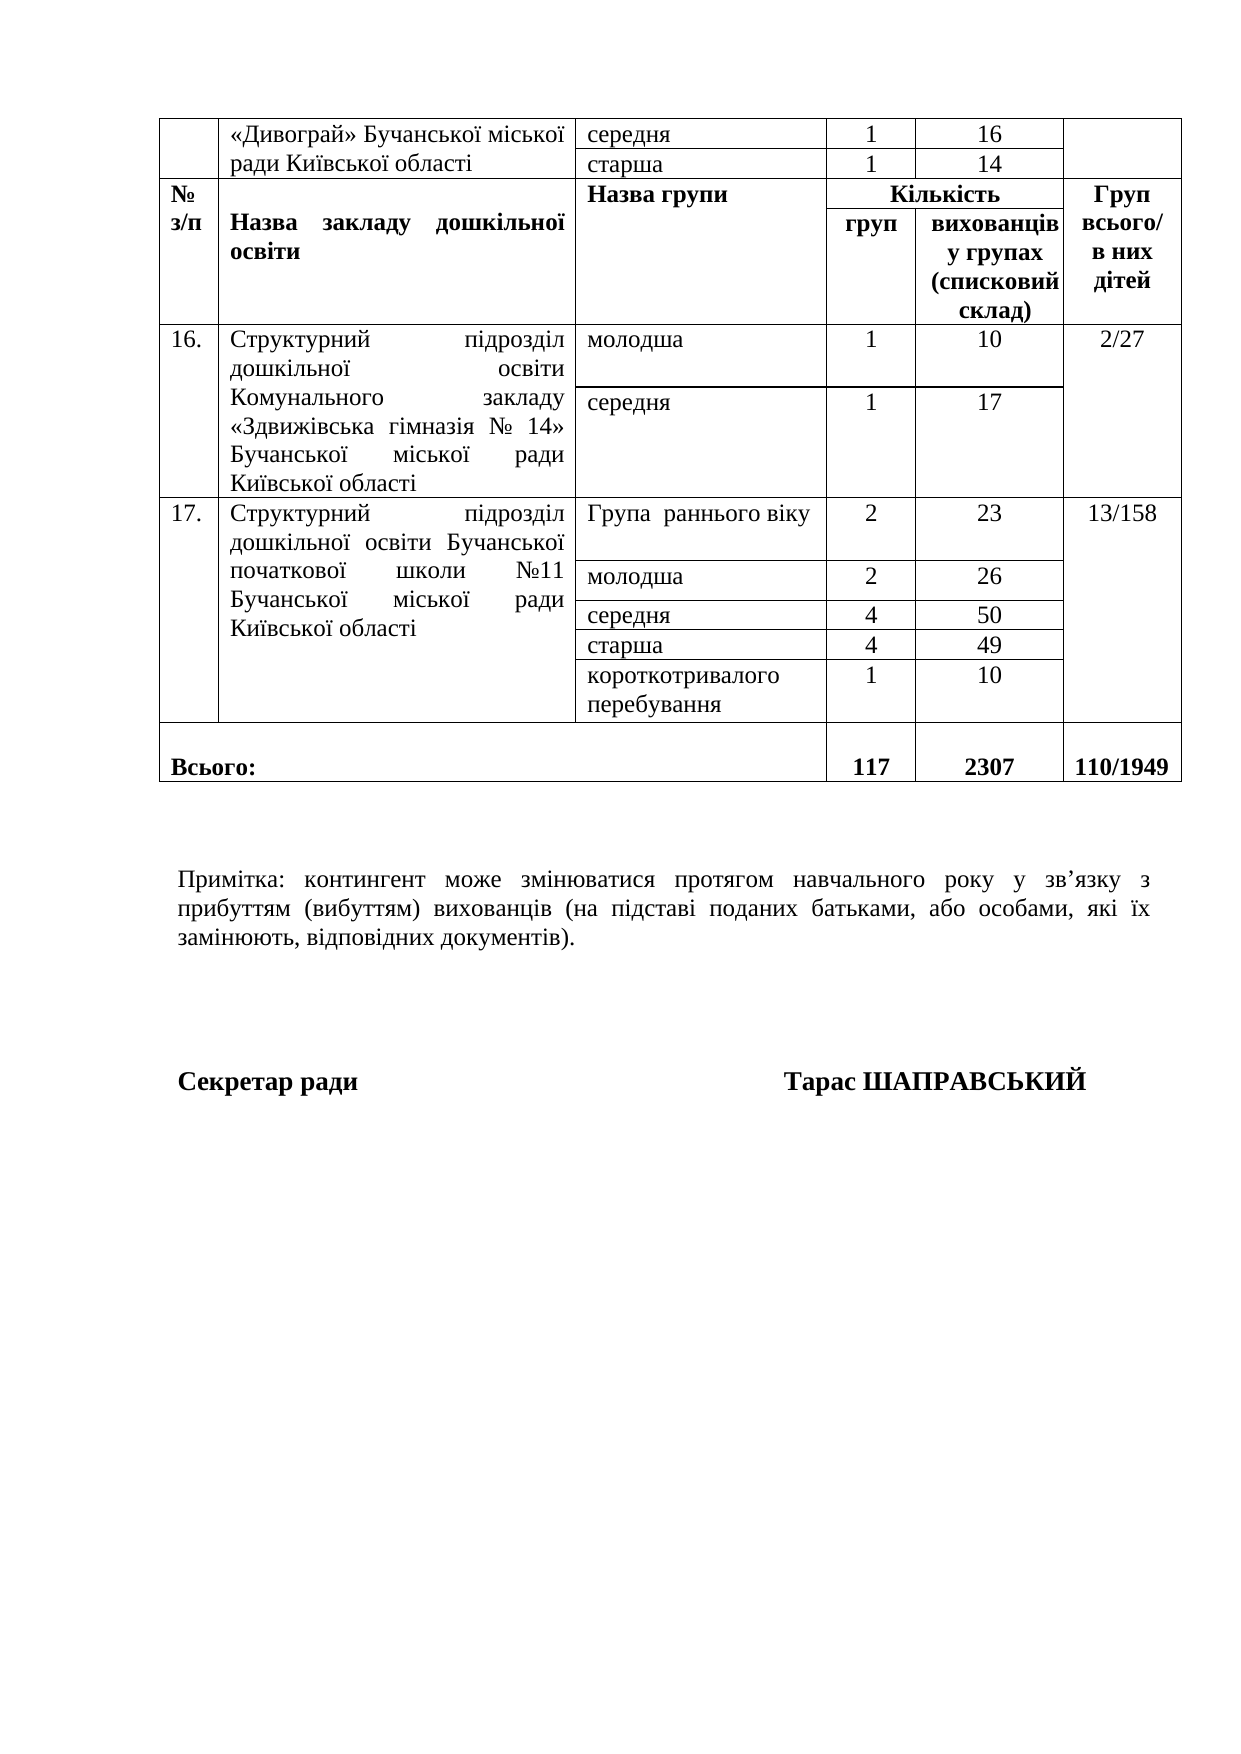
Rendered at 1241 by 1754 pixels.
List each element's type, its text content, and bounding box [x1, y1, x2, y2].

table_cell 110/1949 [1064, 723, 1181, 781]
table_cell 4 [827, 601, 915, 629]
table_cell середня [576, 601, 826, 629]
table_cell 2 [827, 561, 915, 599]
table_cell Назва групи [576, 179, 826, 323]
table_cell Група раннього віку [576, 498, 826, 560]
text Примітка: контингент може змінюватися протягом навчального року у зв’язку з прибуттям (вибуттям) вихованців (на підставі поданих батьками, або особами, які їх замінюють, відповідних документів). [177, 864, 1152, 950]
table_cell короткотривалого перебування [576, 660, 826, 722]
table_cell 117 [827, 723, 915, 781]
table_cell вихованців у групах (списковий склад) [916, 209, 1063, 323]
table_cell 26 [916, 561, 1063, 599]
table_cell 2 [827, 498, 915, 560]
table_cell 50 [916, 601, 1063, 629]
table_cell 1 [827, 149, 915, 178]
table_cell груп [827, 209, 915, 323]
table_cell молодша [576, 561, 826, 599]
table_cell 14 [916, 149, 1063, 178]
table_cell 1 [827, 660, 915, 722]
text Секретар ради Тарас ШАПРАВСЬКИЙ [177, 1065, 1152, 1097]
table_cell 23 [916, 498, 1063, 560]
table_cell середня [576, 388, 826, 497]
table_cell старша [576, 630, 826, 659]
table_cell 49 [916, 630, 1063, 659]
table_cell середня [576, 119, 826, 148]
table_cell № з/п [160, 179, 218, 323]
table_cell молодша [576, 325, 826, 386]
table_cell 17 [916, 388, 1063, 497]
table_cell 1 [827, 325, 915, 386]
table_cell Груп всього/ в них дітей [1064, 179, 1181, 323]
table_cell 1 [827, 388, 915, 497]
table_cell 10 [916, 660, 1063, 722]
table_cell Структурний підрозділ дошкільної освіти Комунального закладу «Здвижівська гімназія № 14» Бучанської міської ради Київської області [219, 325, 575, 497]
table_cell 17. [160, 498, 218, 722]
table_cell старша [576, 149, 826, 178]
table_cell 2/27 [1064, 325, 1181, 497]
table_cell 2307 [916, 723, 1063, 781]
table_cell 13/158 [1064, 498, 1181, 722]
table_cell 4 [827, 630, 915, 659]
table_cell Назва закладу дошкільної освіти [219, 179, 575, 323]
table_cell Структурний підрозділ дошкільної освіти Бучанської початкової школи №11 Бучанської міської ради Київської області [219, 498, 575, 722]
table_cell 1 [827, 119, 915, 148]
table_cell Кількість [827, 179, 1063, 207]
table_cell 16. [160, 325, 218, 497]
table_cell Всього: [160, 723, 826, 781]
table_cell 16 [916, 119, 1063, 148]
table_cell 10 [916, 325, 1063, 386]
